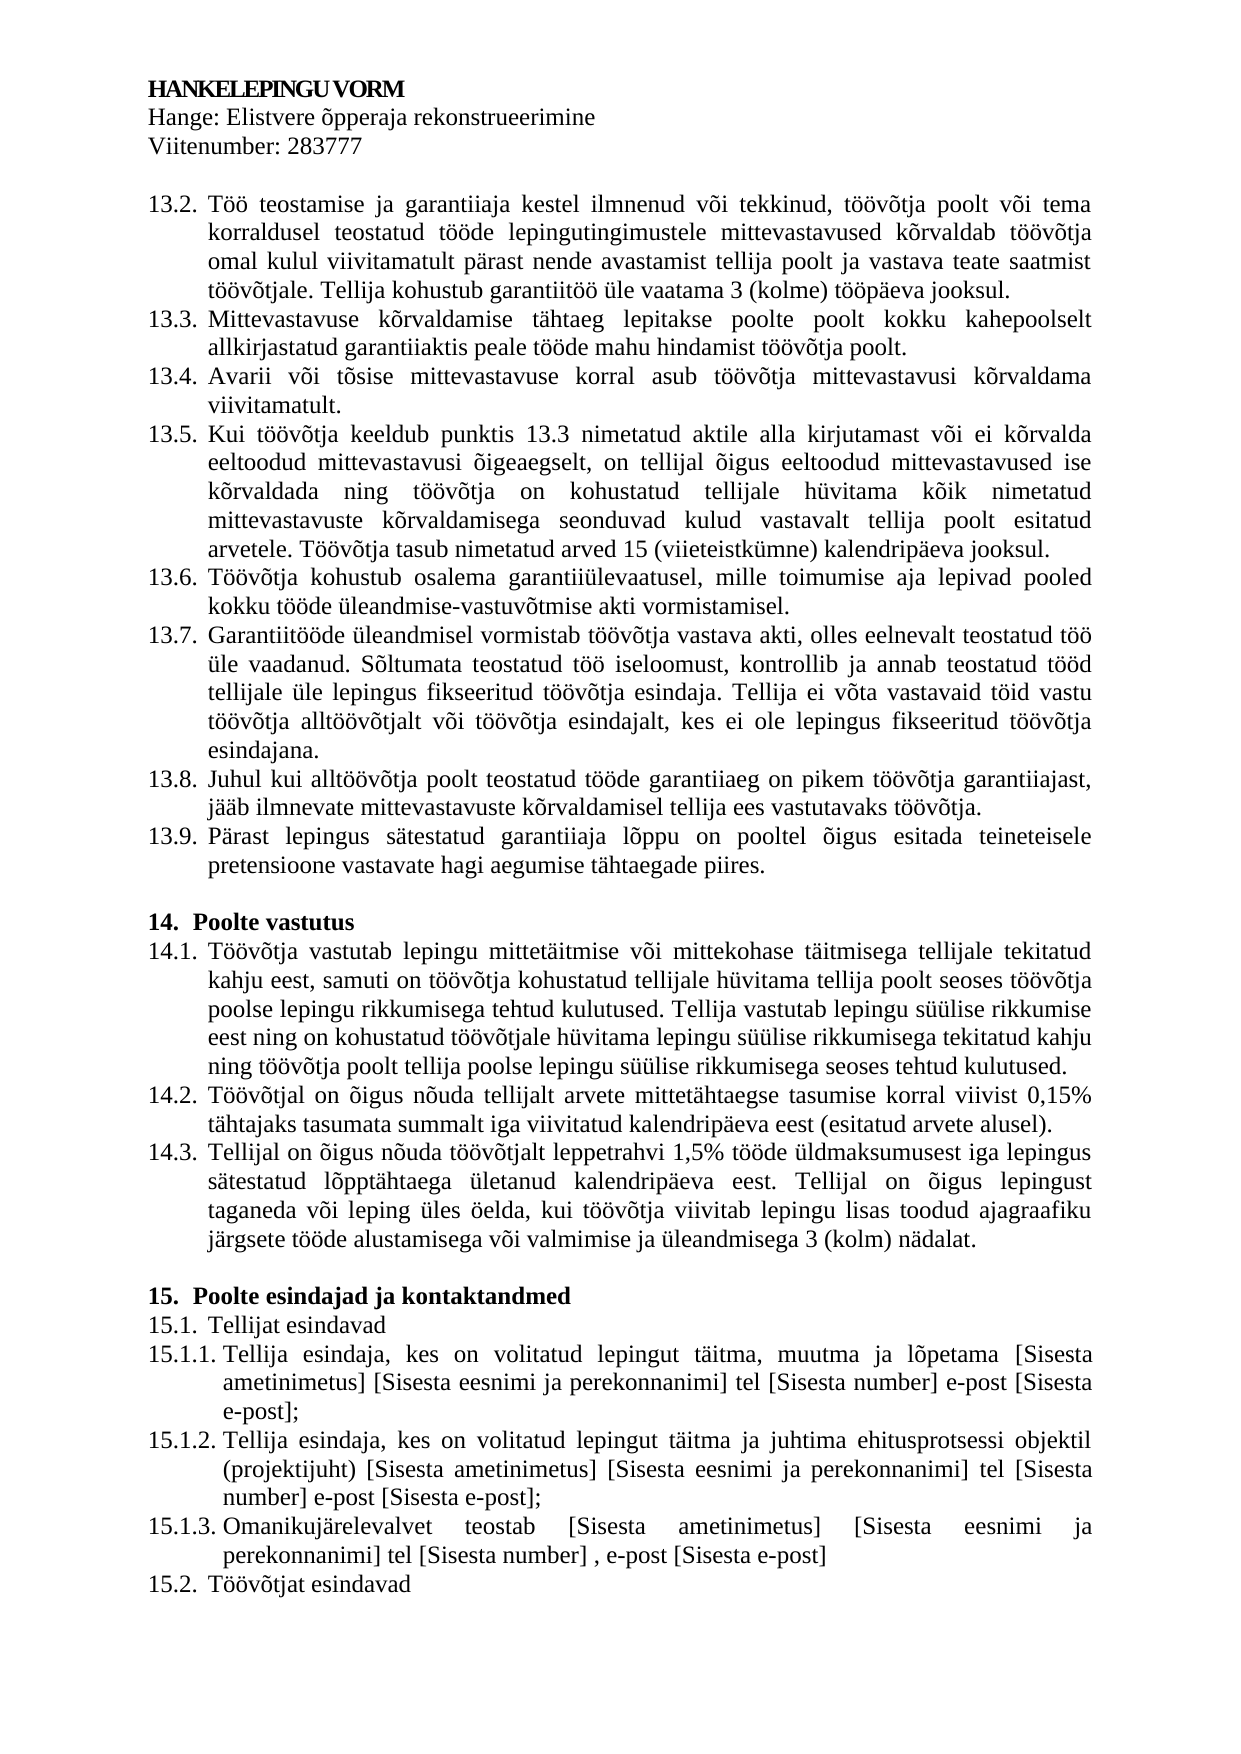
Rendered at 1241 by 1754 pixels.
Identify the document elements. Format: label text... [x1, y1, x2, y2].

list Tellija esindaja, kes on volitatud lepingut täitma, muutma ja lõpetama tel e-post ; [148, 1339, 1093, 1425]
list Omanikujärelevalvet teostab tel , e-post [148, 1511, 1093, 1569]
list Mittevastavuse kõrvaldamise tähtaeg lepitakse poolte poolt kokku kahepoolselt allkirjastatud garantiiaktis peale tööde mahu hindamist töövõtja poolt. [148, 304, 1093, 361]
list Juhul kui alltöövõtja poolt teostatud tööde garantiiaeg on pikem töövõtja garantiiajast, jääb ilmnevate mittevastavuste kõrvaldamisel tellija ees vastutavaks töövõtja. [148, 764, 1093, 821]
list Garantiitööde üleandmisel vormistab töövõtja vastava akti, olles eelnevalt teostatud töö üle vaadanud. Sõltumata teostatud töö iseloomust, kontrollib ja annab teostatud tööd tellijale üle lepingus fikseeritud töövõtja esindaja. Tellija ei võta vastavaid töid vastu töövõtja alltöövõtjalt või töövõtja esindajalt, kes ei ole lepingus fikseeritud töövõtja esindajana. [148, 620, 1093, 764]
list Töövõtjal on õigus nõuda tellijalt arvete mittetähtaegse tasumise korral viivist 0,15% tähtajaks tasumata summalt iga viivitatud kalendripäeva eest (esitatud arvete alusel). [148, 1080, 1093, 1137]
list Töövõtja vastutab lepingu mittetäitmise või mittekohase täitmisega tellijale tekitatud kahju eest, samuti on töövõtja kohustatud tellijale hüvitama tellija poolt seoses töövõtja poolse lepingu rikkumisega tehtud kulutused. Tellija vastutab lepingu süülise rikkumise eest ning on kohustatud töövõtjale hüvitama lepingu süülise rikkumisega tekitatud kahju ning töövõtja poolt tellija poolse lepingu süülise rikkumisega seoses tehtud kulutused. [148, 936, 1093, 1080]
list Tellijal on õigus nõuda töövõtjalt leppetrahvi 1,5% tööde üldmaksumusest iga lepingus sätestatud lõpptähtaega ületanud kalendripäeva eest. Tellijal on õigus lepingust taganeda või leping üles öelda, kui töövõtja viivitab lepingu lisas toodud ajagraafiku järgsete tööde alustamisega või valmimise ja üleandmisega 3 (kolm) nädalat. [148, 1137, 1093, 1252]
list Poolte esindajad ja kontaktandmed [148, 1281, 1093, 1310]
list Poolte vastutus [148, 907, 1093, 936]
list Pärast lepingus sätestatud garantiiaja lõppu on pooltel õigus esitada teineteisele pretensioone vastavate hagi aegumise tähtaegade piires. [148, 821, 1093, 879]
list Töövõtjat esindavad [148, 1569, 1093, 1597]
list Kui töövõtja keeldub punktis 13.3 nimetatud aktile alla kirjutamast või ei kõrvalda eeltoodud mittevastavusi õigeaegselt, on tellijal õigus eeltoodud mittevastavused ise kõrvaldada ning töövõtja on kohustatud tellijale hüvitama kõik nimetatud mittevastavuste kõrvaldamisega seonduvad kulud vastavalt tellija poolt esitatud arvetele. Töövõtja tasub nimetatud arved 15 (viieteistkümne) kalendripäeva jooksul. [148, 419, 1093, 562]
list Avarii või tõsise mittevastavuse korral asub töövõtja mittevastavusi kõrvaldama viivitamatult. [148, 361, 1093, 419]
list Töövõtja kohustub osalema garantiiülevaatusel, mille toimumise aja lepivad pooled kokku tööde üleandmise-vastuvõtmise akti vormistamisel. [148, 562, 1093, 620]
list Töö teostamise ja garantiiaja kestel ilmnenud või tekkinud, töövõtja poolt või tema korraldusel teostatud tööde lepingutingimustele mittevastavused kõrvaldab töövõtja omal kulul viivitamatult pärast nende avastamist tellija poolt ja vastava teate saatmist töövõtjale. Tellija kohustub garantiitöö üle vaatama 3 (kolme) tööpäeva jooksul. [148, 189, 1093, 304]
list Tellija esindaja, kes on volitatud lepingut täitma ja juhtima ehitusprotsessi objektil (projektijuht) tel e-post ; [148, 1425, 1093, 1511]
list Tellijat esindavad [148, 1310, 1093, 1339]
